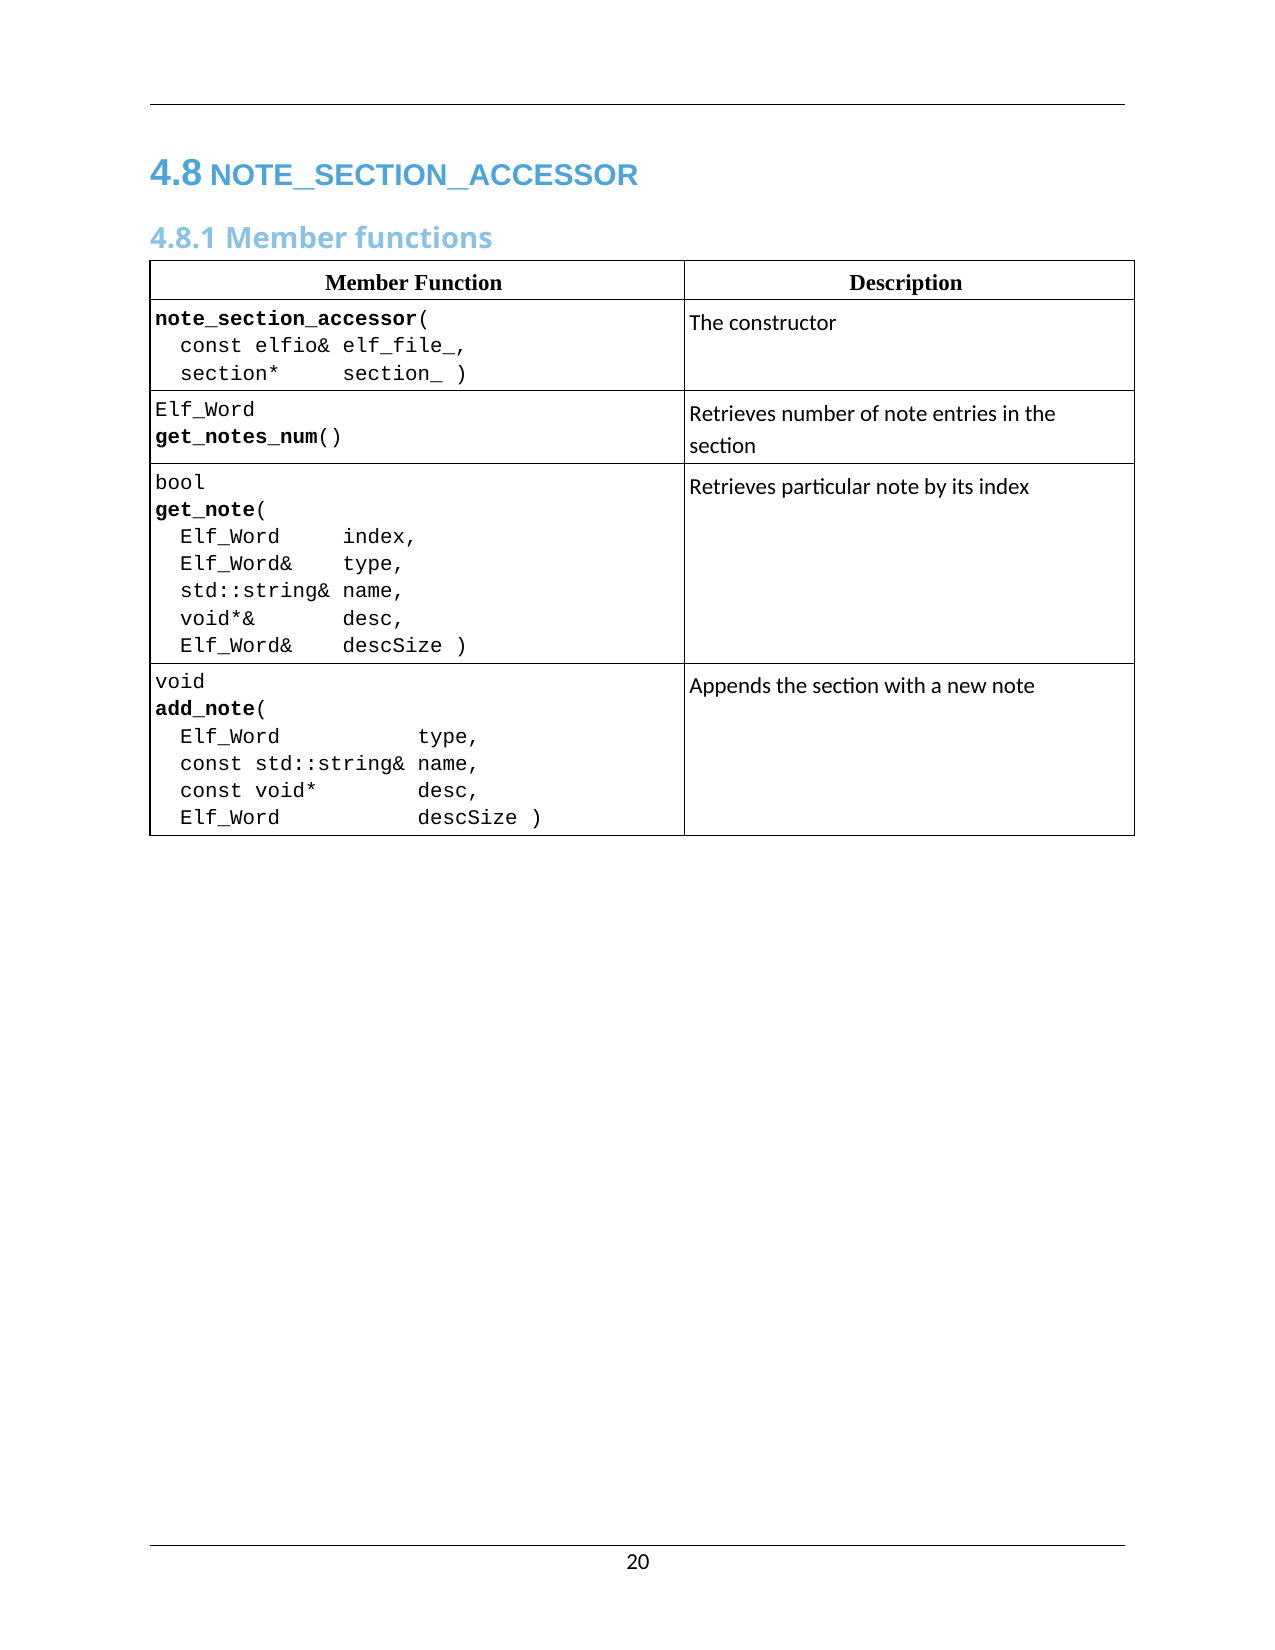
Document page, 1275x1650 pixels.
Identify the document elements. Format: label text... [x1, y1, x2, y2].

table_cell Appends the section with a new note [685, 664, 1134, 835]
subtitle Member functions [150, 217, 1125, 257]
table_cell The constructor [685, 300, 1134, 390]
table_cell Elf_Word get_notes_num() [151, 391, 684, 463]
table_cell void add_note( Elf_Word type, const std::string& name, const void* desc, Elf_Word descSize ) [151, 664, 684, 835]
table_cell bool get_note( Elf_Word index, Elf_Word& type, std::string& name, void*& desc, Elf_Word& descSize ) [151, 464, 684, 662]
table_cell note_section_accessor( const elfio& elf_file_, section* section_ ) [151, 300, 684, 390]
table_header Member Function [151, 261, 684, 299]
table_header Description [685, 261, 1134, 299]
subtitle note_section_accessor [150, 150, 1125, 193]
table_cell Retrieves particular note by its index [685, 464, 1134, 662]
table_cell Retrieves number of note entries in the section [685, 391, 1134, 463]
